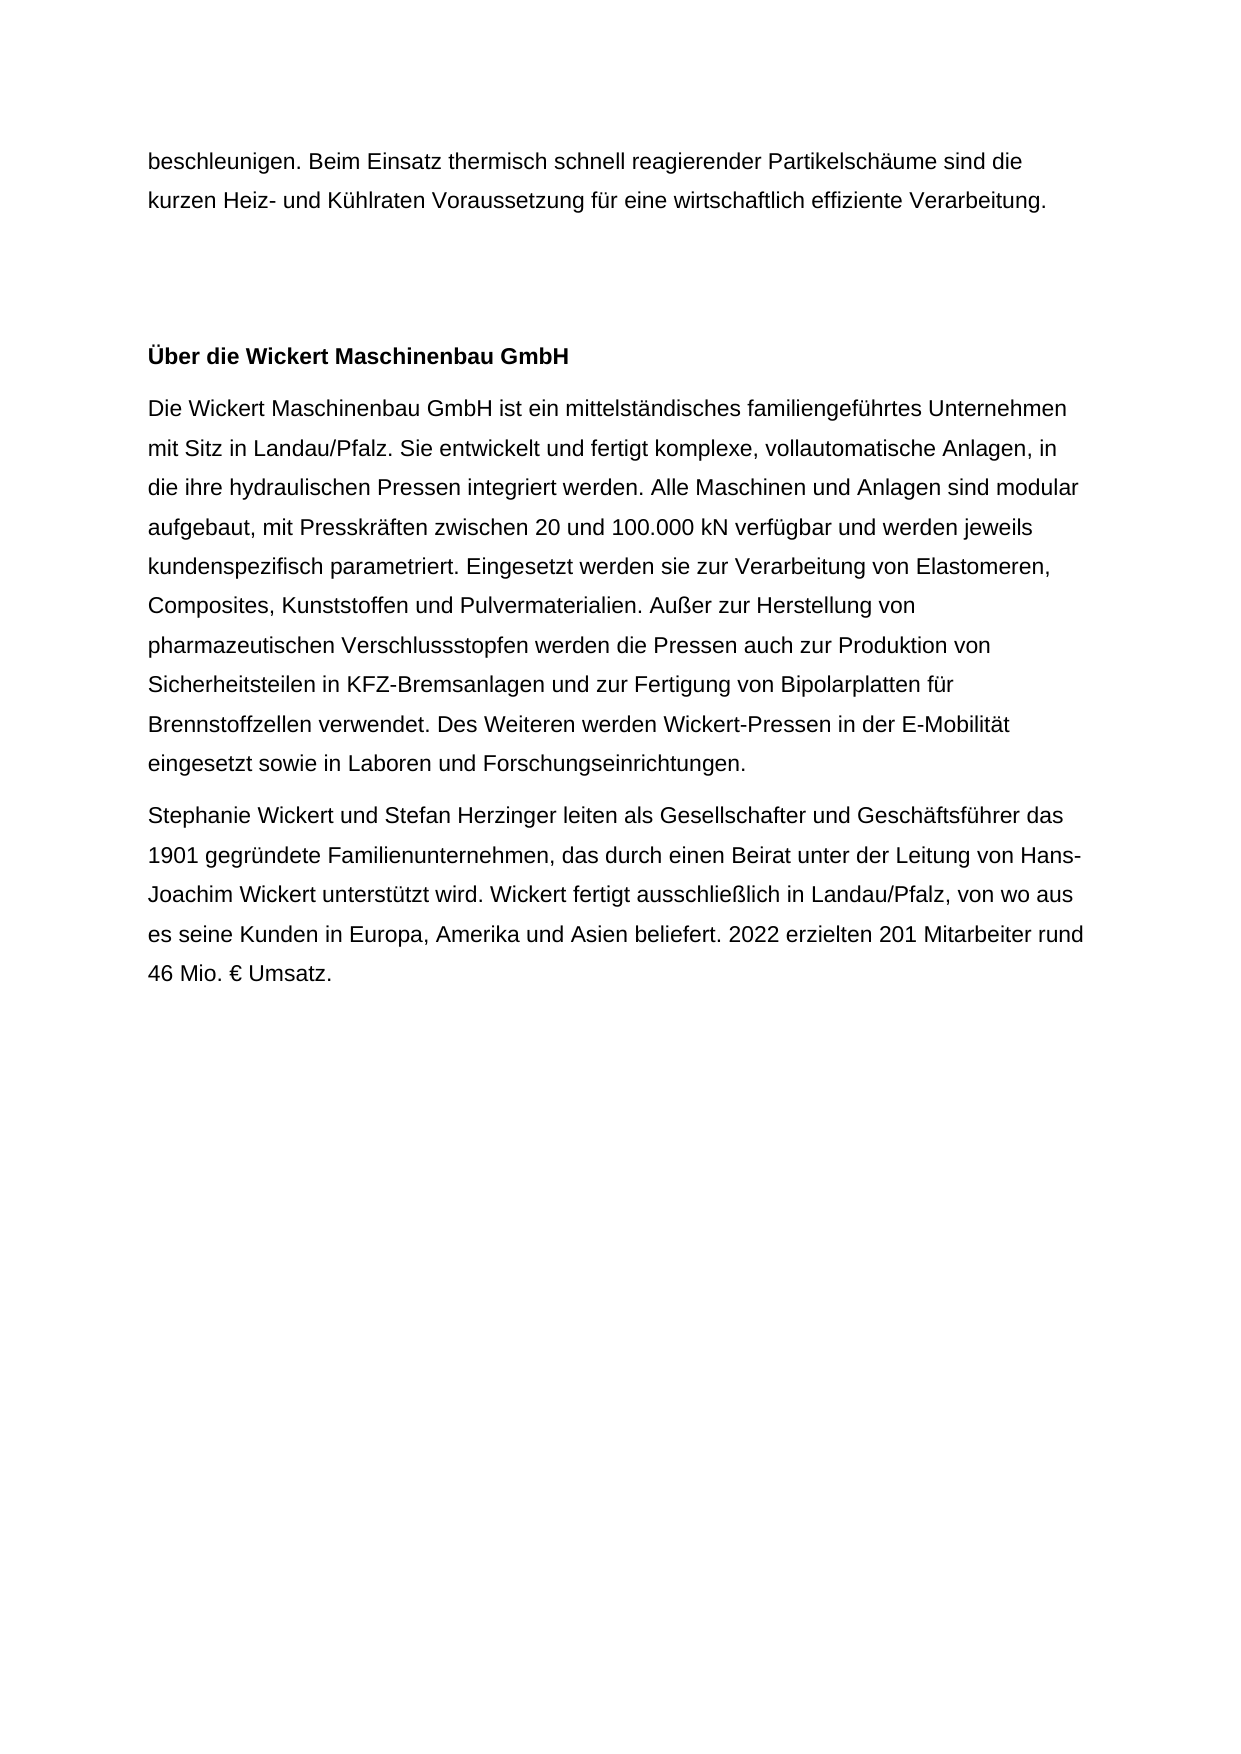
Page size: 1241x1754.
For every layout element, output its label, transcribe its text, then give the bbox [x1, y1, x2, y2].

text Über die Wickert Maschinenbau GmbH [148, 343, 1093, 369]
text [148, 148, 1093, 213]
text Stephanie Wickert und Stefan Herzinger leiten als Gesellschafter und Geschäftsführer das 1901 gegründete Familienunternehmen, das durch einen Beirat unter der Leitung von Hans-Joachim Wickert unterstützt wird. Wickert fertigt ausschließlich in Landau/Pfalz, von wo aus es seine Kunden in Europa, Amerika und Asien beliefert. 2022 erzielten 201 Mitarbeiter rund 46 Mio. € Umsatz. [148, 802, 1093, 987]
text Die Wickert Maschinenbau GmbH ist ein mittelständisches familiengeführtes Unternehmen mit Sitz in Landau/Pfalz. Sie entwickelt und fertigt komplexe, vollautomatische Anlagen, in die ihre hydraulischen Pressen integriert werden. Alle Maschinen und Anlagen sind modular aufgebaut, mit Presskräften zwischen 20 und 100.000 kN verfügbar und werden jeweils kundenspezifisch parametriert. Eingesetzt werden sie zur Verarbeitung von Elastomeren, Composites, Kunststoffen und Pulvermaterialien. Außer zur Herstellung von pharmazeutischen Verschlussstopfen werden die Pressen auch zur Produktion von Sicherheitsteilen in KFZ-Bremsanlagen und zur Fertigung von Bipolarplatten für Brennstoffzellen verwendet. Des Weiteren werden Wickert-Pressen in der E-Mobilität eingesetzt sowie in Laboren und Forschungseinrichtungen. [148, 395, 1093, 777]
